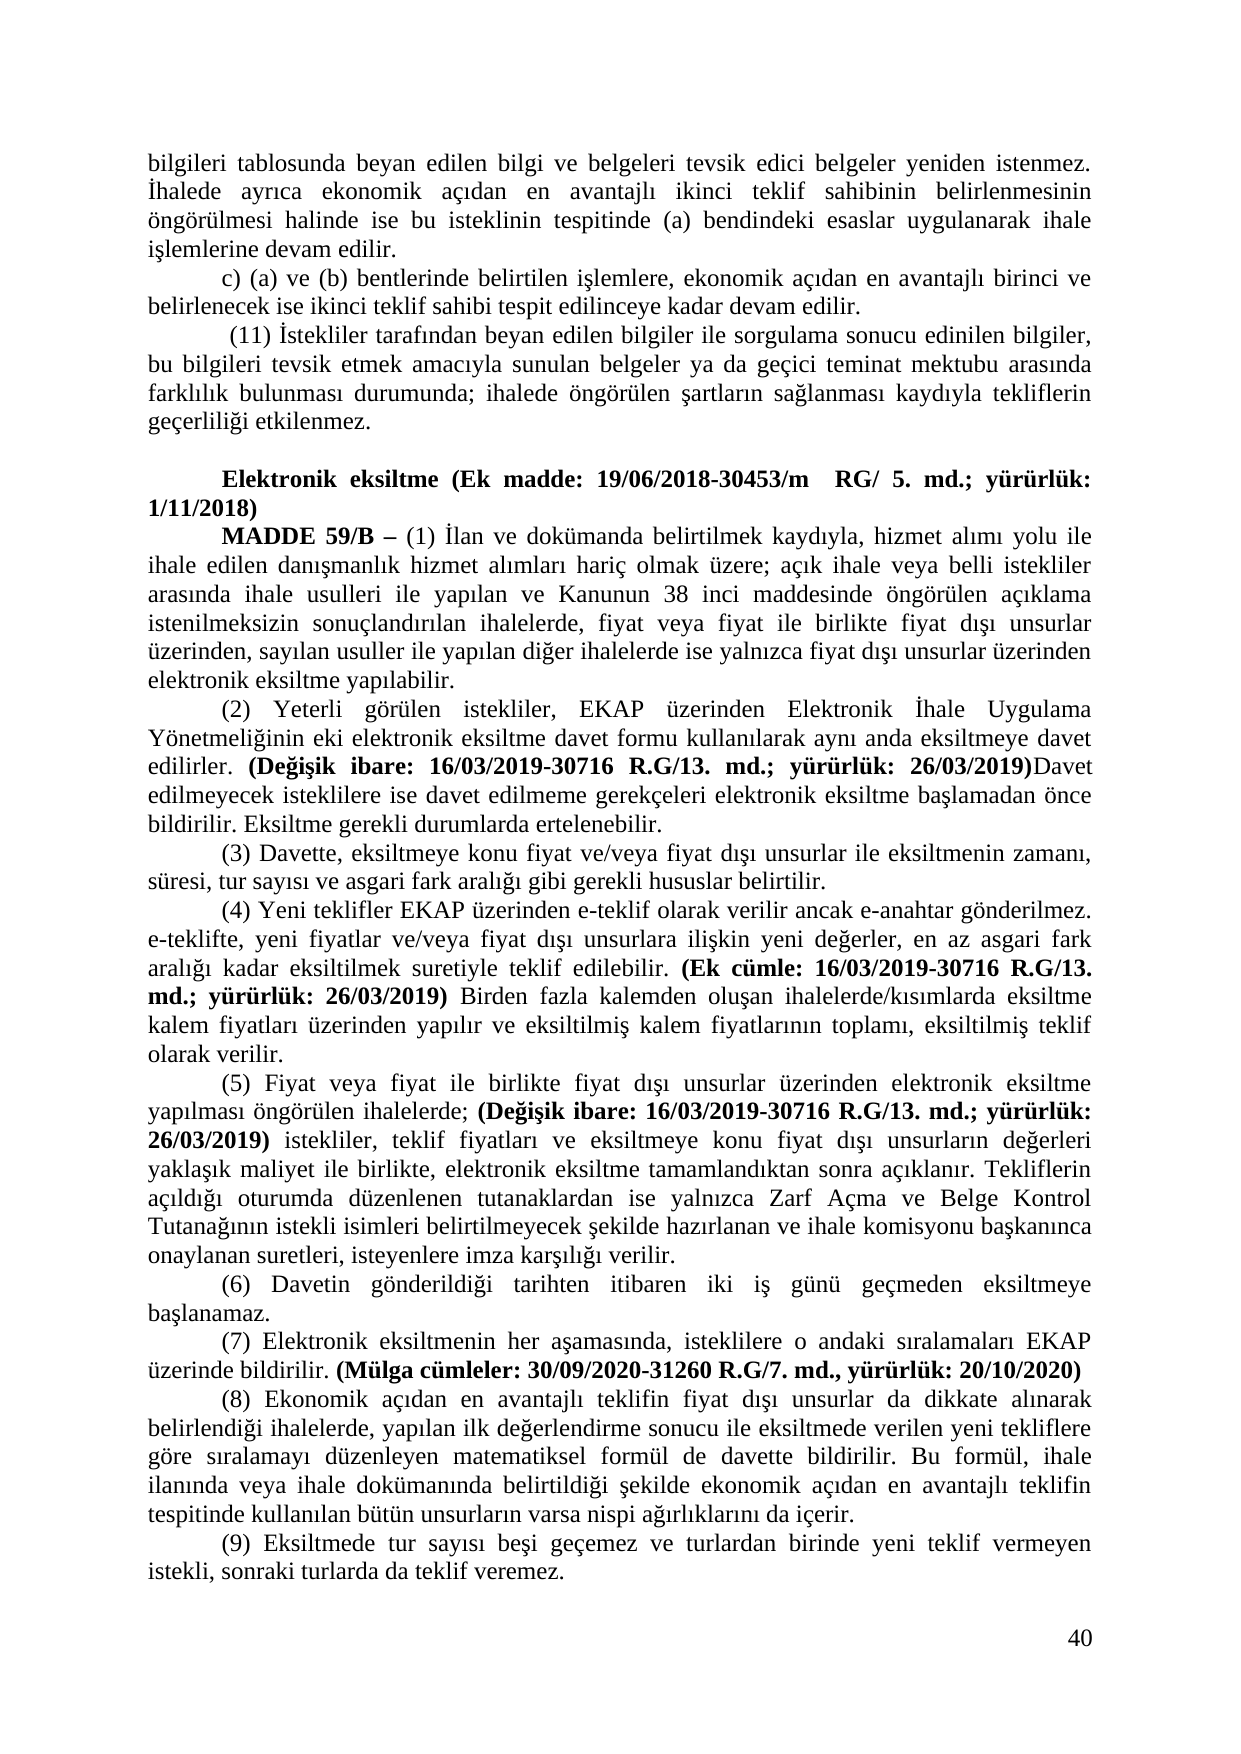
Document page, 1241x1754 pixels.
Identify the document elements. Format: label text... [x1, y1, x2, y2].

text MADDE 59/B – (1) İlan ve dokümanda belirtilmek kaydıyla, hizmet alımı yolu ile ihale edilen danışmanlık hizmet alımları hariç olmak üzere; açık ihale veya belli istekliler arasında ihale usulleri ile yapılan ve Kanunun 38 inci maddesinde öngörülen açıklama istenilmeksizin sonuçlandırılan ihalelerde, fiyat veya fiyat ile birlikte fiyat dışı unsurlar üzerinden, sayılan usuller ile yapılan diğer ihalelerde ise yalnızca fiyat dışı unsurlar üzerinden elektronik eksiltme yapılabilir. [148, 521, 1092, 694]
text (8) Ekonomik açıdan en avantajlı teklifin fiyat dışı unsurlar da dikkate alınarak belirlendiği ihalelerde, yapılan ilk değerlendirme sonucu ile eksiltmede verilen yeni tekliflere göre sıralamayı düzenleyen matematiksel formül de davette bildirilir. Bu formül, ihale ilanında veya ihale dokümanında belirtildiği şekilde ekonomik açıdan en avantajlı teklifin tespitinde kullanılan bütün unsurların varsa nispi ağırlıklarını da içerir. [148, 1384, 1092, 1528]
text (4) Yeni teklifler EKAP üzerinden e-teklif olarak verilir ancak e-anahtar gönderilmez. e-teklifte, yeni fiyatlar ve/veya fiyat dışı unsurlara ilişkin yeni değerler, en az asgari fark aralığı kadar eksiltilmek suretiyle teklif edilebilir. (Ek cümle: 16/03/2019-30716 R.G/13. md.; yürürlük: 26/03/2019) Birden fazla kalemden oluşan ihalelerde/kısımlarda eksiltme kalem fiyatları üzerinden yapılır ve eksiltilmiş kalem fiyatlarının toplamı, eksiltilmiş teklif olarak verilir. [148, 895, 1092, 1068]
text c) (a) ve (b) bentlerinde belirtilen işlemlere, ekonomik açıdan en avantajlı birinci ve belirlenecek ise ikinci teklif sahibi tespit edilinceye kadar devam edilir. [148, 263, 1092, 320]
text (2) Yeterli görülen istekliler, EKAP üzerinden Elektronik İhale Uygulama Yönetmeliğinin eki elektronik eksiltme davet formu kullanılarak aynı anda eksiltmeye davet edilirler. (Değişik ibare: 16/03/2019-30716 R.G/13. md.; yürürlük: 26/03/2019)Davet edilmeyecek isteklilere ise davet edilmeme gerekçeleri elektronik eksiltme başlamadan önce bildirilir. Eksiltme gerekli durumlarda ertelenebilir. [148, 694, 1092, 838]
text (7) Elektronik eksiltmenin her aşamasında, isteklilere o andaki sıralamaları EKAP üzerinde bildirilir. (Mülga cümleler: 30/09/2020-31260 R.G/7. md., yürürlük: 20/10/2020) [148, 1326, 1092, 1384]
text (6) Davetin gönderildiği tarihten itibaren iki iş günü geçmeden eksiltmeye başlanamaz. [148, 1269, 1092, 1326]
text (11) İstekliler tarafından beyan edilen bilgiler ile sorgulama sonucu edinilen bilgiler, bu bilgileri tevsik etmek amacıyla sunulan belgeler ya da geçici teminat mektubu arasında farklılık bulunması durumunda; ihalede öngörülen şartların sağlanması kaydıyla tekliflerin geçerliliği etkilenmez. [148, 320, 1092, 435]
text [148, 148, 1092, 263]
text (5) Fiyat veya fiyat ile birlikte fiyat dışı unsurlar üzerinden elektronik eksiltme yapılması öngörülen ihalelerde; (Değişik ibare: 16/03/2019-30716 R.G/13. md.; yürürlük: 26/03/2019) istekliler, teklif fiyatları ve eksiltmeye konu fiyat dışı unsurların değerleri yaklaşık maliyet ile birlikte, elektronik eksiltme tamamlandıktan sonra açıklanır. Tekliflerin açıldığı oturumda düzenlenen tutanaklardan ise yalnızca Zarf Açma ve Belge Kontrol Tutanağının istekli isimleri belirtilmeyecek şekilde hazırlanan ve ihale komisyonu başkanınca onaylanan suretleri, isteyenlere imza karşılığı verilir. [148, 1068, 1092, 1269]
text (9) Eksiltmede tur sayısı beşi geçemez ve turlardan birinde yeni teklif vermeyen istekli, sonraki turlarda da teklif veremez. [148, 1528, 1092, 1585]
subtitle Elektronik eksiltme (Ek madde: 19/06/2018-30453/m RG/ 5. md.; yürürlük: 1/11/2018) [148, 464, 1092, 521]
text (3) Davette, eksiltmeye konu fiyat ve/veya fiyat dışı unsurlar ile eksiltmenin zamanı, süresi, tur sayısı ve asgari fark aralığı gibi gerekli hususlar belirtilir. [148, 838, 1092, 895]
